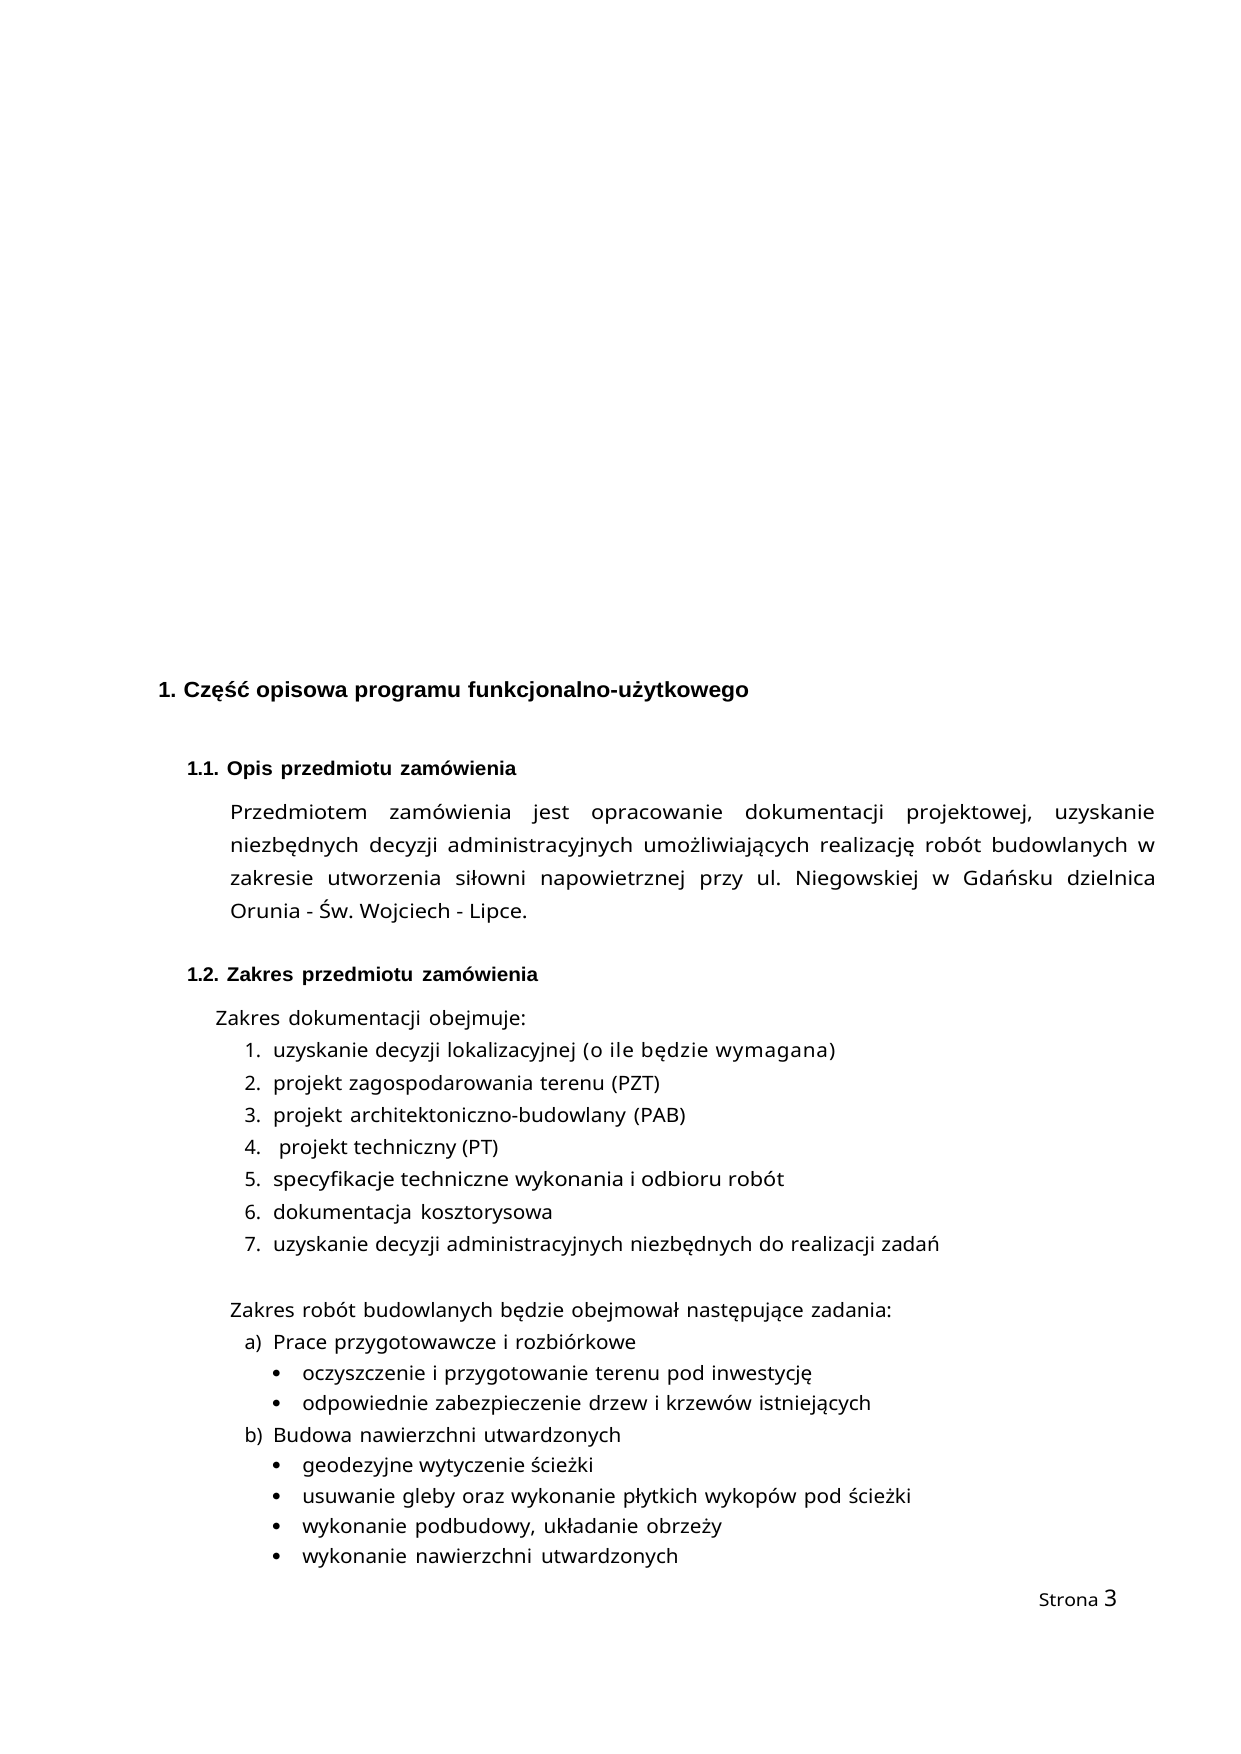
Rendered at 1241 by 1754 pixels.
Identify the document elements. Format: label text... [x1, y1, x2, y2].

list dokumentacja kosztorysowa [244, 1198, 1203, 1225]
list usuwanie gleby oraz wykonanie płytkich wykopów pod ścieżki [273, 1482, 1203, 1509]
list wykonanie nawierzchni utwardzonych [273, 1543, 1203, 1570]
list Budowa nawierzchni utwardzonych [244, 1421, 1203, 1448]
list specyfikacje techniczne wykonania i odbioru robót [244, 1166, 1203, 1193]
list oczyszczenie i przygotowanie terenu pod inwestycję [273, 1359, 1203, 1386]
subtitle Opis przedmiotu zamówienia [187, 757, 1203, 779]
list geodezyjne wytyczenie ścieżki [273, 1452, 1203, 1479]
list wykonanie podbudowy, układanie obrzeży [273, 1512, 1203, 1539]
list projekt architektoniczno-budowlany (PAB) [244, 1101, 1203, 1128]
list uzyskanie decyzji administracyjnych niezbędnych do realizacji zadań [244, 1230, 1203, 1257]
subtitle Zakres przedmiotu zamówienia [187, 963, 1203, 985]
text Zakres dokumentacji obejmuje: [215, 1005, 1203, 1032]
list projekt zagospodarowania terenu (PZT) [244, 1069, 1203, 1096]
list odpowiednie zabezpieczenie drzew i krzewów istniejących [273, 1389, 1203, 1416]
text Przedmiotem zamówienia jest opracowanie dokumentacji projektowej, uzyskanie niezbędnych decyzji administracyjnych umożliwiających realizację robót budowlanych w zakresie utworzenia siłowni napowietrznej przy ul. Niegowskiej w Gdańsku dzielnica Orunia - Św. Wojciech - Lipce. [230, 798, 1156, 925]
text Zakres robót budowlanych będzie obejmował następujące zadania: [230, 1296, 1203, 1323]
list Prace przygotowawcze i rozbiórkowe [244, 1328, 1203, 1355]
subtitle Część opisowa programu funkcjonalno-użytkowego [158, 677, 1203, 702]
list projekt techniczny (PT) [244, 1133, 1203, 1161]
list uzyskanie decyzji lokalizacyjnej (o ile będzie wymagana) [244, 1037, 1203, 1064]
